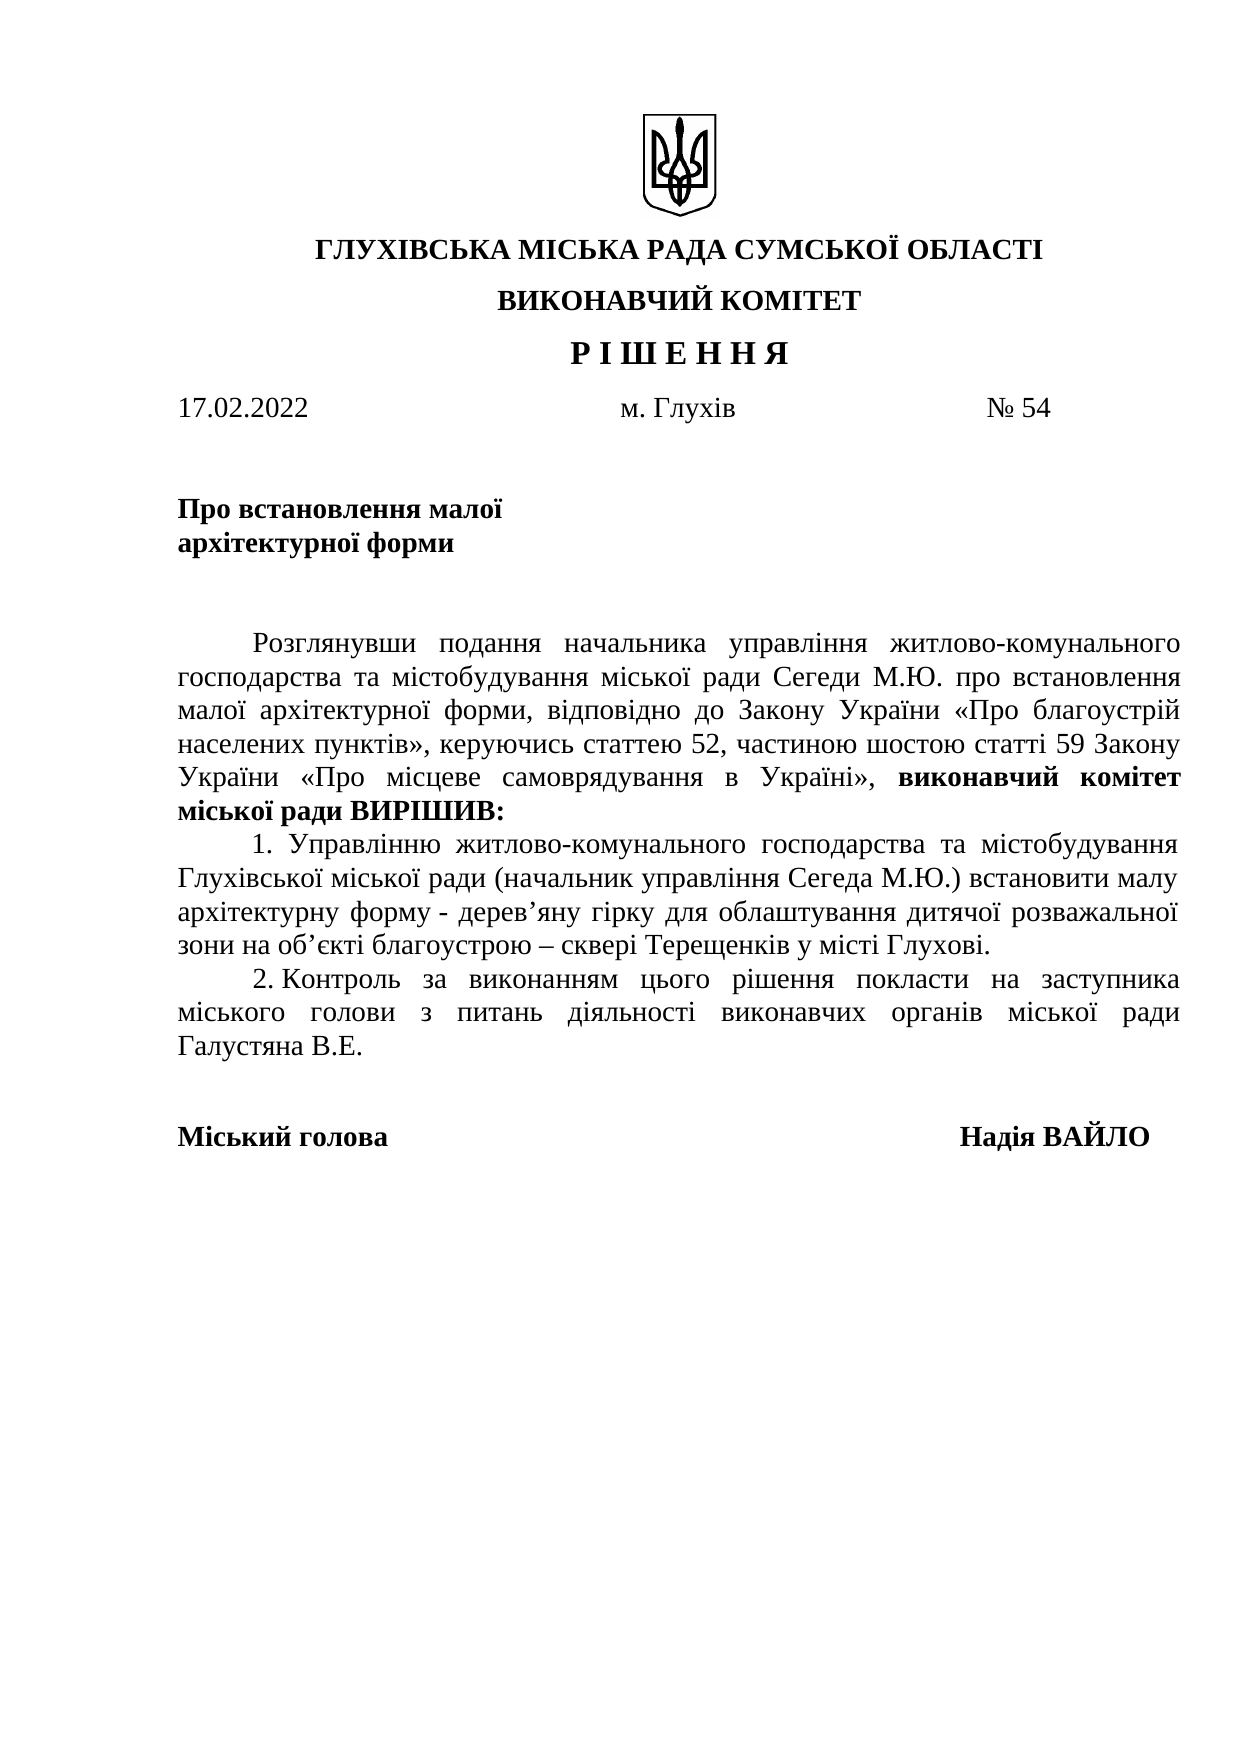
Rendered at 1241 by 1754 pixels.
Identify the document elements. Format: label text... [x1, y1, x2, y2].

text Про встановлення малої [177, 491, 1181, 525]
text Міський голова Надія ВАЙЛО [177, 1119, 1181, 1152]
text 17.02.2022 м. Глухів № 54 [177, 391, 1181, 424]
text архітектурної форми [177, 525, 1181, 558]
text ВИКОНАВЧИЙ КОМІТЕТ [177, 283, 1181, 316]
text 1. Управлінню житлово-комунального господарства та містобудування Глухівської міської ради (начальник управління Сегеда М.Ю.) встановити малу архітектурну форму - дерев’яну гірку для облаштування дитячої розважальної зони на об’єкті благоустрою – сквері Терещенків у місті Глухові. [177, 827, 1179, 961]
picture [640, 112, 719, 219]
text ГЛУХІВСЬКА МІСЬКА РАДА СУМСЬКОЇ ОБЛАСТІ [177, 232, 1181, 266]
text 2. Контроль за виконанням цього рішення покласти на заступника міського голови з питань діяльності виконавчих органів міської ради Галустяна В.Е. [177, 961, 1181, 1061]
text Р І Ш Е Н Н Я [177, 333, 1181, 371]
text Розглянувши подання начальника управління житлово-комунального господарства та містобудування міської ради Сегеди М.Ю. про встановлення малої архітектурної форми, відповідно до Закону України «Про благоустрій населених пунктів», керуючись статтею 52, частиною шостою статті 59 Закону України «Про місцеве самоврядування в Україні», виконавчий комітет міської ради ВИРІШИВ: [177, 625, 1181, 827]
